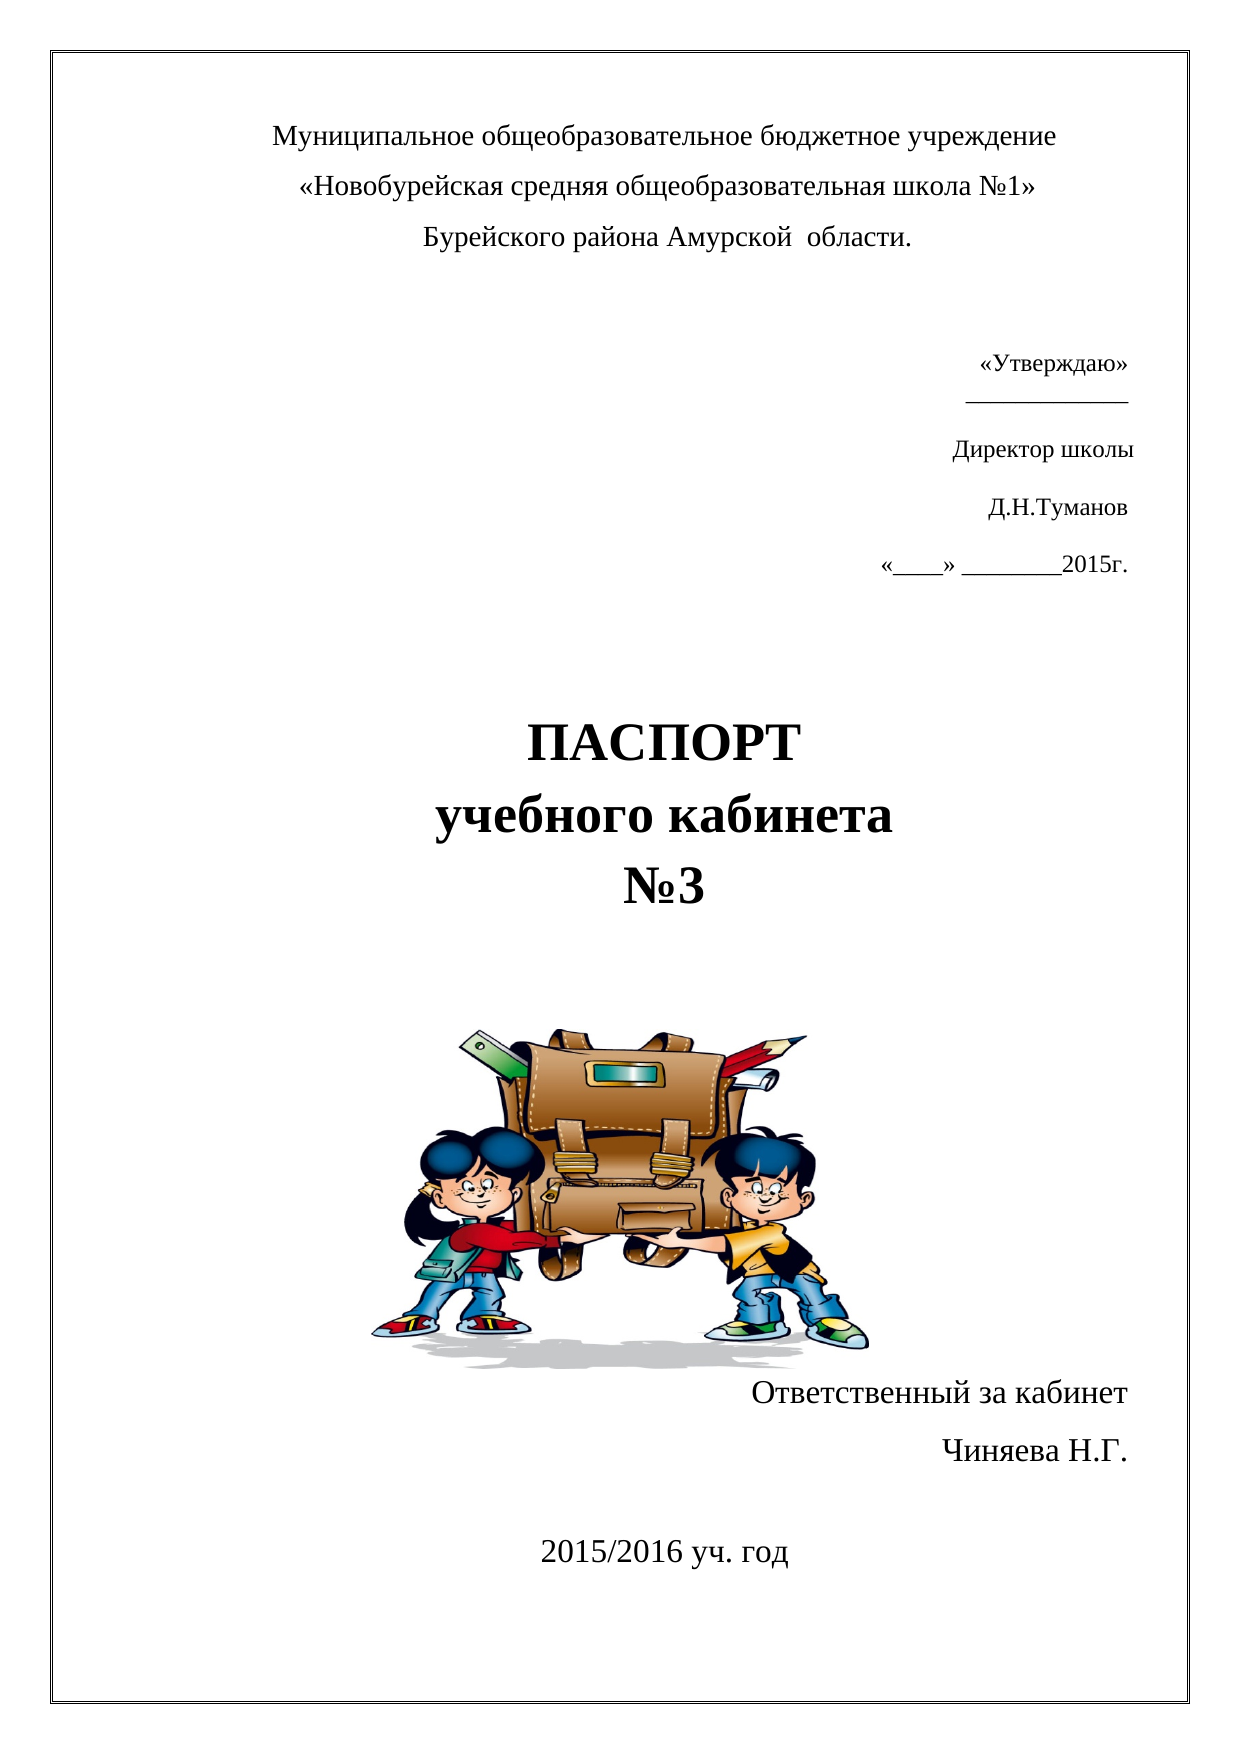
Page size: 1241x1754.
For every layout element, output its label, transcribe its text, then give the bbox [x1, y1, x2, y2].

text Бурейского района Амурской области. [177, 219, 1158, 252]
text «____» ________2015г. [177, 549, 1128, 578]
text Муниципальное общеобразовательное бюджетное учреждение [177, 118, 1152, 152]
text «Новобурейская средняя общеобразовательная школа №1» [177, 168, 1158, 202]
text учебного кабинета [177, 782, 1152, 844]
text «Утверждаю» [207, 348, 1128, 377]
text Ответственный за кабинет [177, 1373, 1128, 1411]
text Директор школы [177, 434, 1134, 463]
text Чиняева Н.Г. [177, 1430, 1128, 1468]
text _____________ [177, 377, 1128, 406]
text Д.Н.Туманов [177, 492, 1128, 521]
text №3 [177, 853, 1152, 916]
text ПАСПОРТ [177, 710, 1152, 773]
text 2015/2016 уч. год [177, 1532, 1152, 1570]
picture [371, 1029, 869, 1369]
